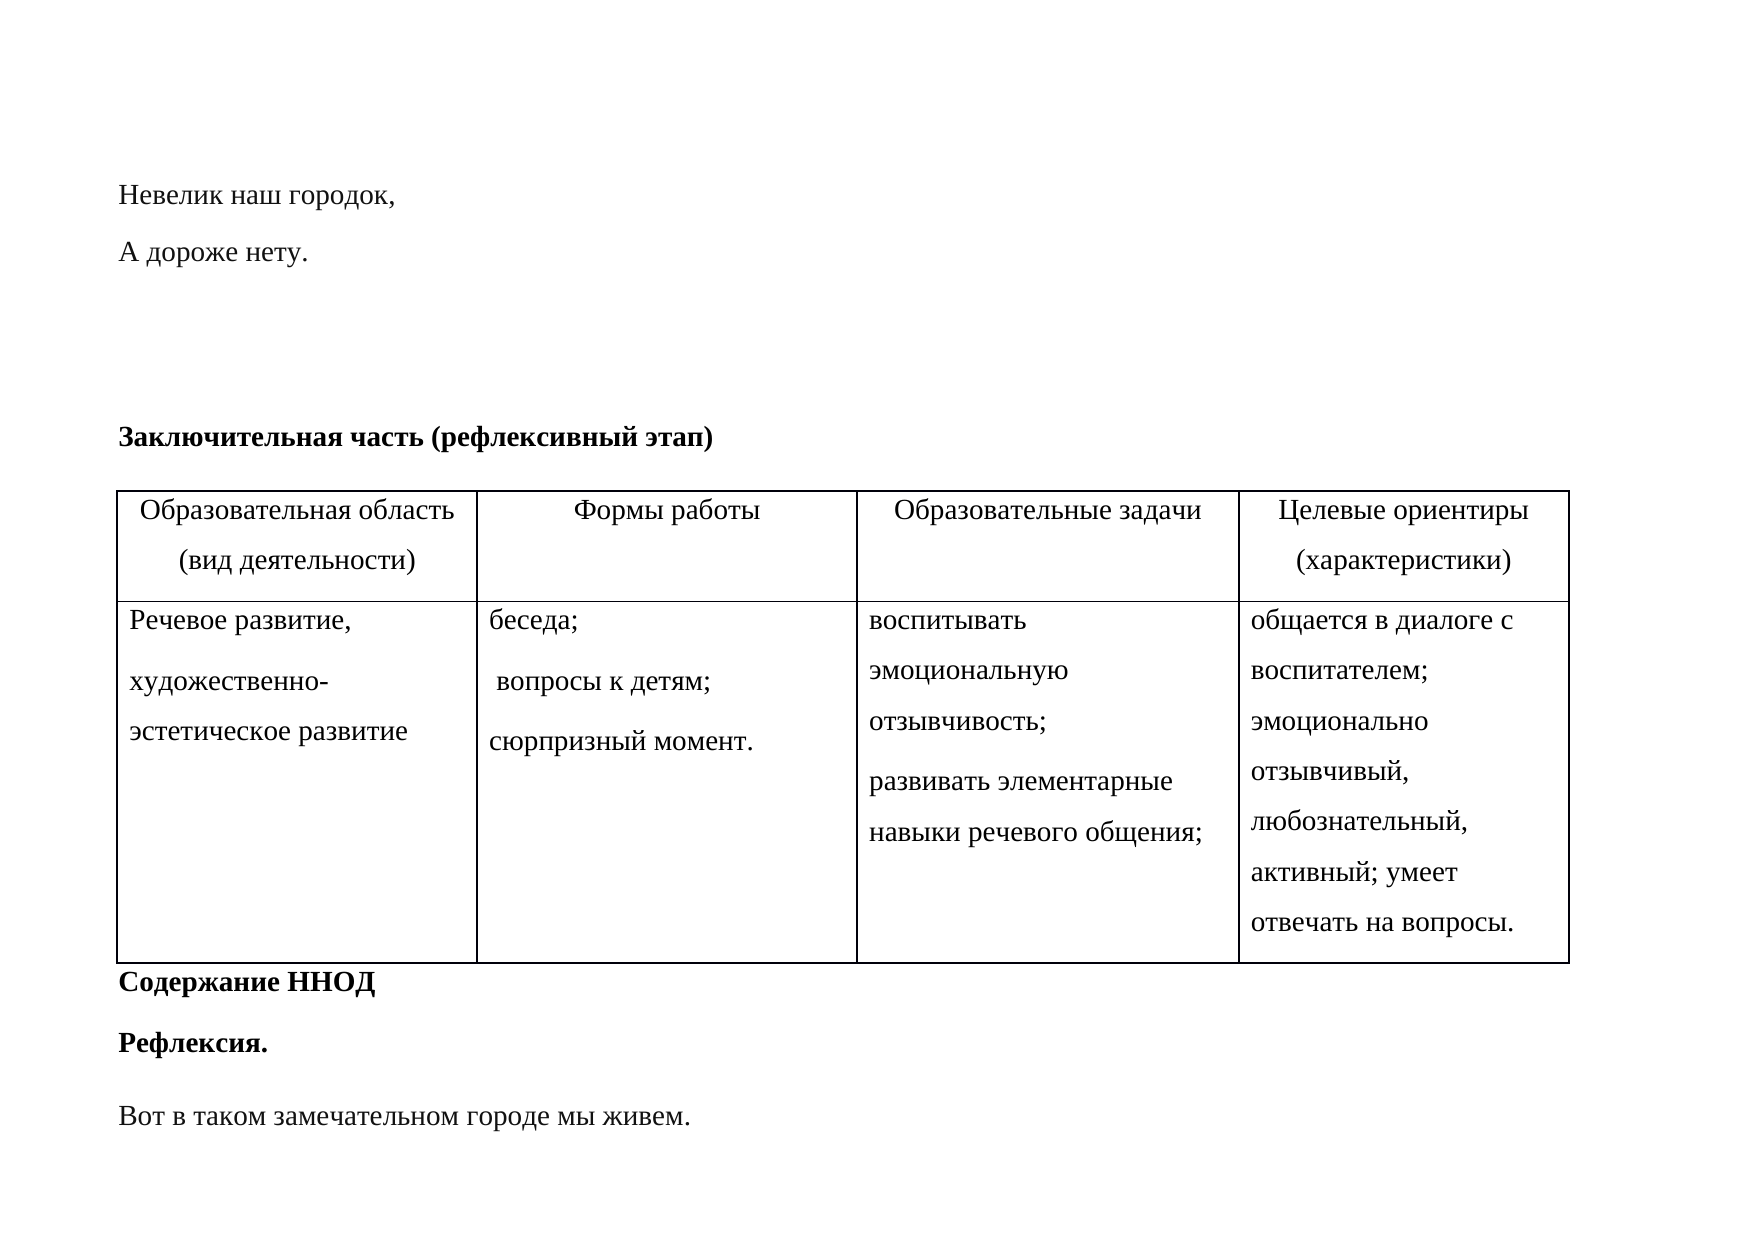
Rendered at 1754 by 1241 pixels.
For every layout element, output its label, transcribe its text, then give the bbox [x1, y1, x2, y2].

table_header Образовательные задачи [858, 492, 1238, 601]
text Невелик наш городок, [118, 177, 1636, 211]
text Заключительная часть (рефлексивный этап) [118, 419, 1636, 453]
text Вот в таком замечательном городе мы живем. [118, 1098, 1636, 1132]
table_cell беседа; вопросы к детям; сюрпризный момент. [478, 602, 856, 962]
text Содержание ННОД [118, 964, 1636, 997]
text Рефлексия. [118, 1025, 1636, 1058]
table_header Целевые ориентиры (характеристики) [1240, 492, 1568, 601]
text А дороже нету. [118, 234, 1636, 268]
table_header Формы работы [478, 492, 856, 601]
table_cell Речевое развитие, художественно-эстетическое развитие [118, 602, 476, 962]
table_header Образовательная область (вид деятельности) [118, 492, 476, 601]
table_cell воспитывать эмоциональную отзывчивость; развивать элементарные навыки речевого общения; [858, 602, 1238, 962]
table_cell общается в диалоге с воспитателем; эмоционально отзывчивый, любознательный, активный; умеет отвечать на вопросы. [1240, 602, 1568, 962]
